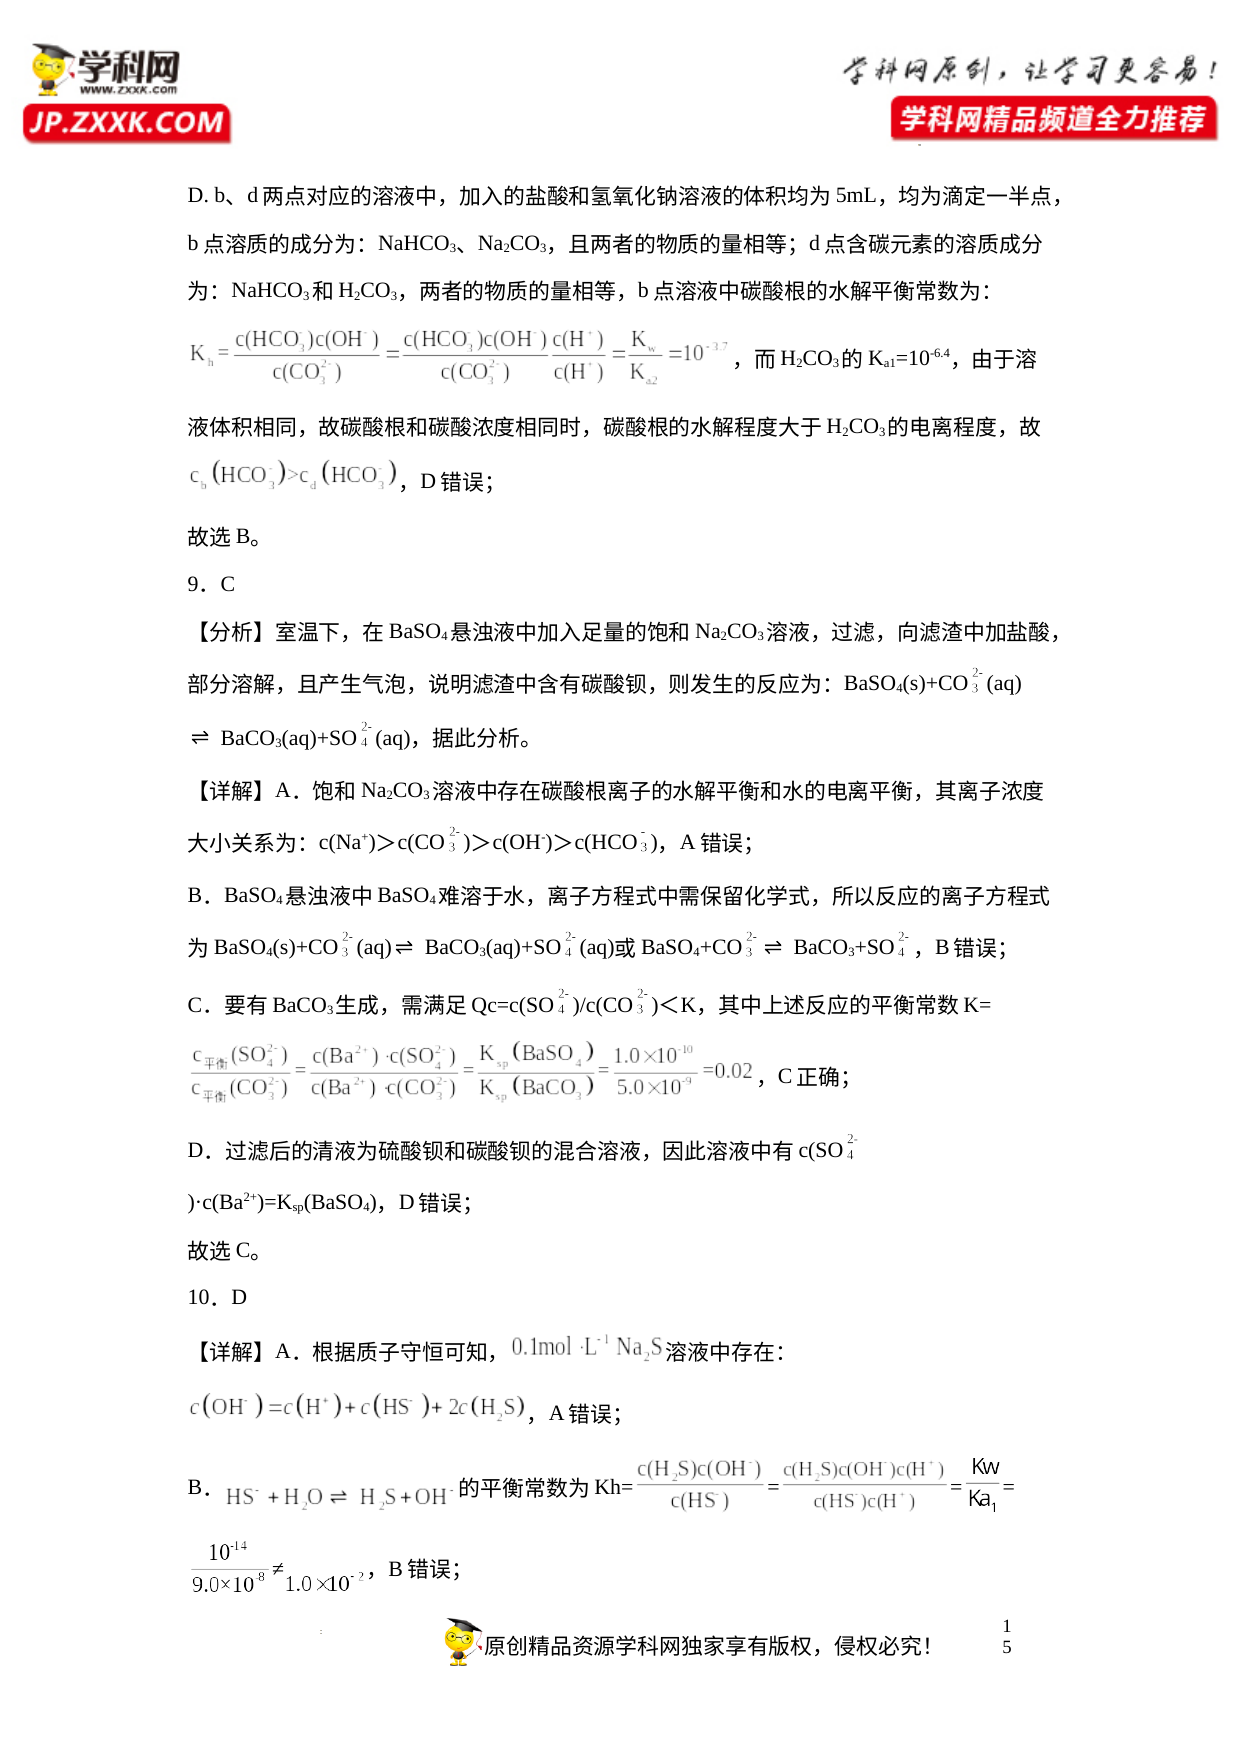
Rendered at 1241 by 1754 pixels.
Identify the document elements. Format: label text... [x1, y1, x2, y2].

text 故选C。 [187, 1234, 1053, 1265]
text D. b、d两点对应的溶液中，加入的盐酸和氢氧化钠溶液的体积均为5mL，均为滴定一半点，b点溶质的成分为：NaHCO3、Na2CO3，且两者的物质的量相等；d点含碳元素的溶质成分为：NaHCO3和H2CO3，两者的物质的量相等，b点溶液中碳酸根的水解平衡常数为：，而H2CO3的Ka1=10-6.4，由于溶液体积相同，故碳酸根和碳酸浓度相同时，碳酸根的水解程度大于H2CO3的电离程度，故，D错误； [187, 154, 1053, 504]
text 【详解】A．饱和Na2CO3溶液中存在碳酸根离子的水解平衡和水的电离平衡，其离子浓度大小关系为：c(Na+)＞c(CO)＞c(OH-)＞c(HCO)，A错误； [187, 774, 1053, 863]
text C．要有BaCO3生成，需满足Qc=c(SO)/c(CO)＜K，其中上述反应的平衡常数K=，C正确； [187, 983, 1053, 1113]
picture [439, 1614, 485, 1668]
text 【分析】室温下，在BaSO4悬浊液中加入足量的饱和Na2CO3溶液，过滤，向滤渣中加盐酸，部分溶解，且产生气泡，说明滤渣中含有碳酸钡，则发生的反应为：BaSO4(s)+CO(aq)BaCO3(aq)+SO(aq)，据此分析。 [187, 615, 1053, 758]
text 【详解】A．根据质子守恒可知，溶液中存在：，A错误； [187, 1329, 1053, 1435]
text 故选B。 [187, 520, 1053, 551]
text 9．C [187, 567, 1053, 599]
text B．BaSO4悬浊液中BaSO4难溶于水，离子方程式中需保留化学式，所以反应的离子方程式为BaSO4(s)+CO(aq)BaCO3(aq)+SO(aq)或BaSO4+COBaCO3+SO，B错误； [187, 879, 1053, 968]
text 10．D [187, 1281, 1053, 1313]
picture [0, 22, 1241, 164]
text D．过滤后的清液为硫酸钡和碳酸钡的混合溶液，因此溶液中有c(SO)·c(Ba2+)=Ksp(BaSO4)，D错误； [187, 1129, 1053, 1218]
text B．的平衡常数为Kh====≠，B错误； [187, 1451, 1053, 1602]
